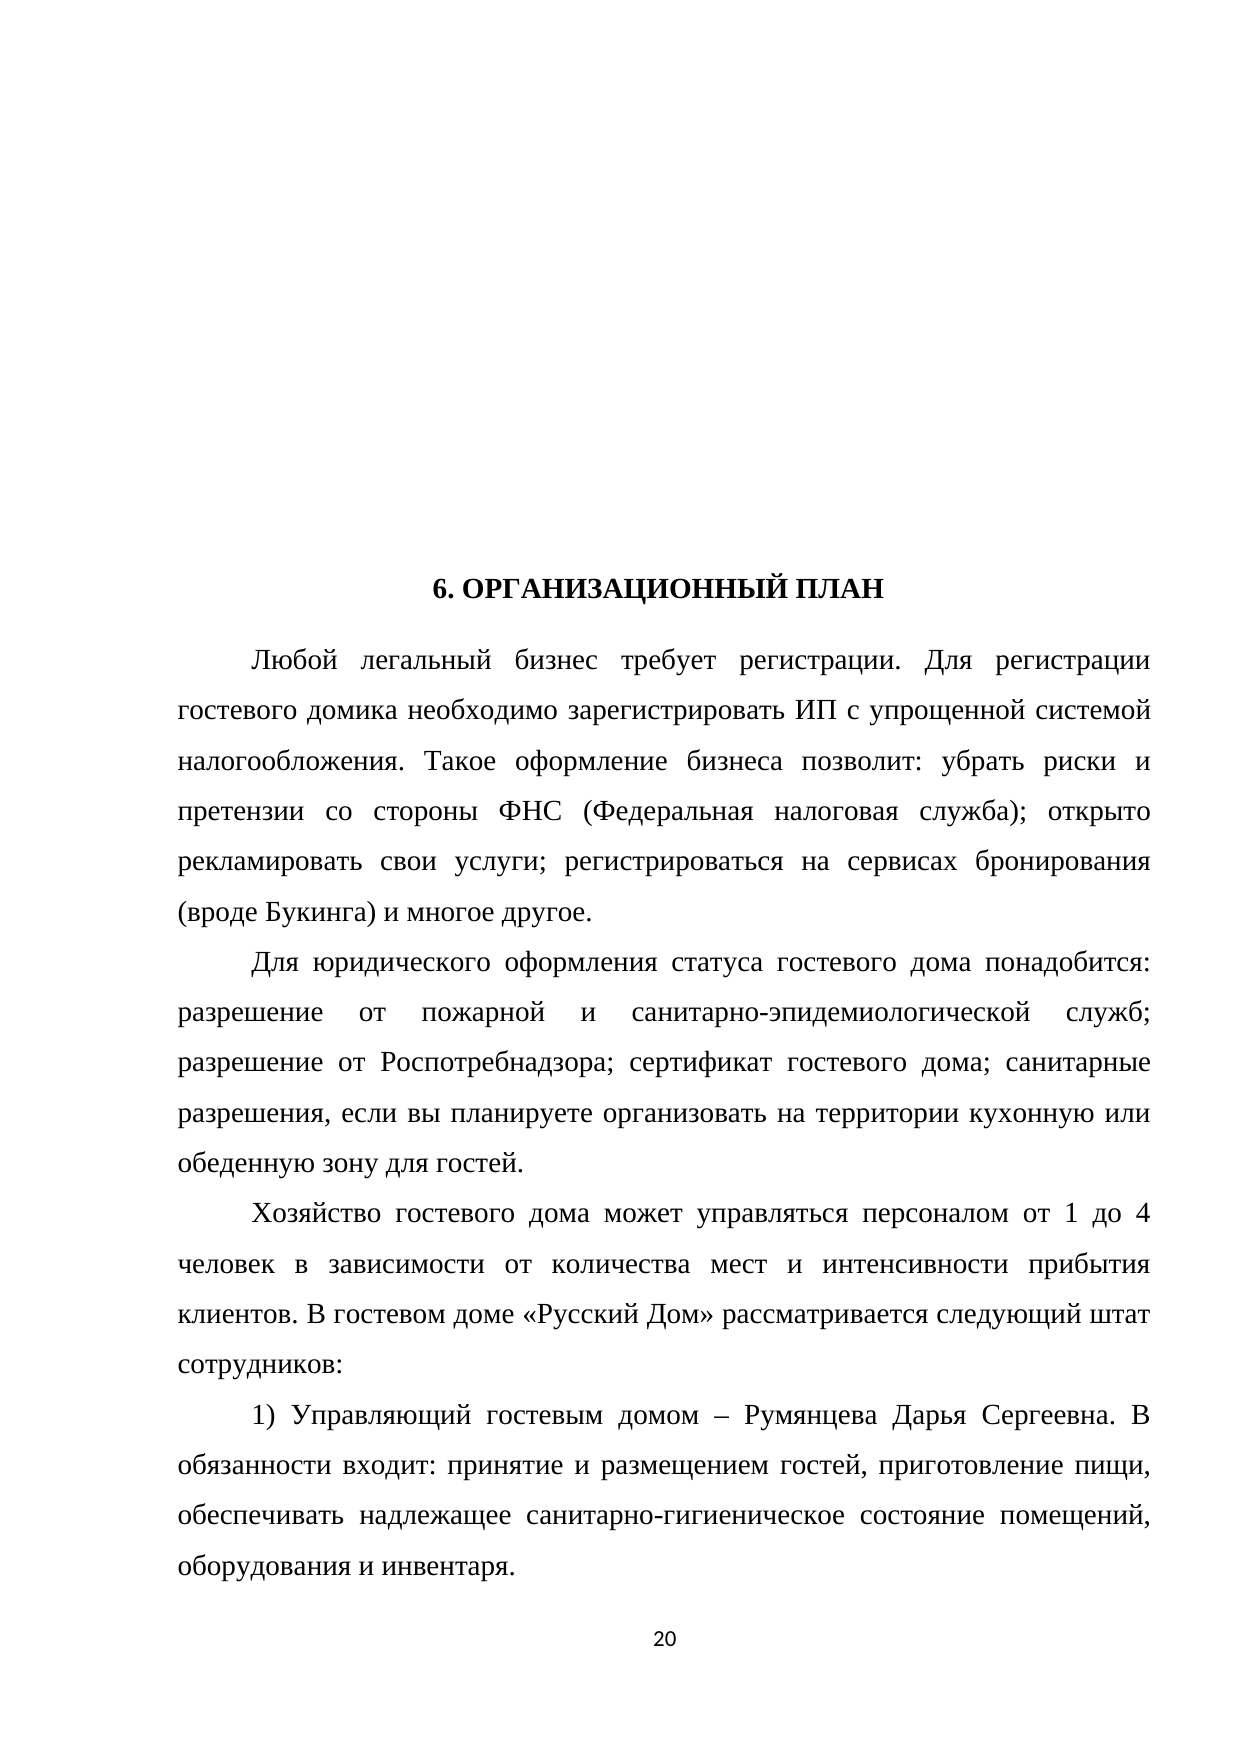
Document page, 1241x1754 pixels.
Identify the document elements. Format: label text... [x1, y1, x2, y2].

text Хозяйство гостевого дома может управляться персоналом от 1 до 4 человек в зависимости от количества мест и интенсивности прибытия клиентов. В гостевом доме «Русский Дом» рассматривается следующий штат сотрудников: [177, 1196, 1152, 1380]
text Любой легальный бизнес требует регистрации. Для регистрации гостевого домика необходимо зарегистрировать ИП с упрощенной системой налогообложения. Такое оформление бизнеса позволит: убрать риски и претензии со стороны ФНС (Федеральная налоговая служба); открыто рекламировать свои услуги; регистрироваться на сервисах бронирования (вроде Букинга) и многое другое. [177, 642, 1152, 927]
text Для юридического оформления статуса гостевого дома понадобится: разрешение от пожарной и санитарно-эпидемиологической служб; разрешение от Роспотребнадзора; сертификат гостевого дома; санитарные разрешения, если вы планируете организовать на территории кухонную или обеденную зону для гостей. [177, 944, 1152, 1179]
text 1) Управляющий гостевым домом – Румянцева Дарья Сергеевна. В обязанности входит: принятие и размещением гостей, приготовление пищи, обеспечивать надлежащее санитарно-гигиеническое состояние помещений, оборудования и инвентаря. [177, 1397, 1152, 1581]
text 6. ОРГАНИЗАЦИОННЫЙ ПЛАН [177, 571, 1152, 604]
